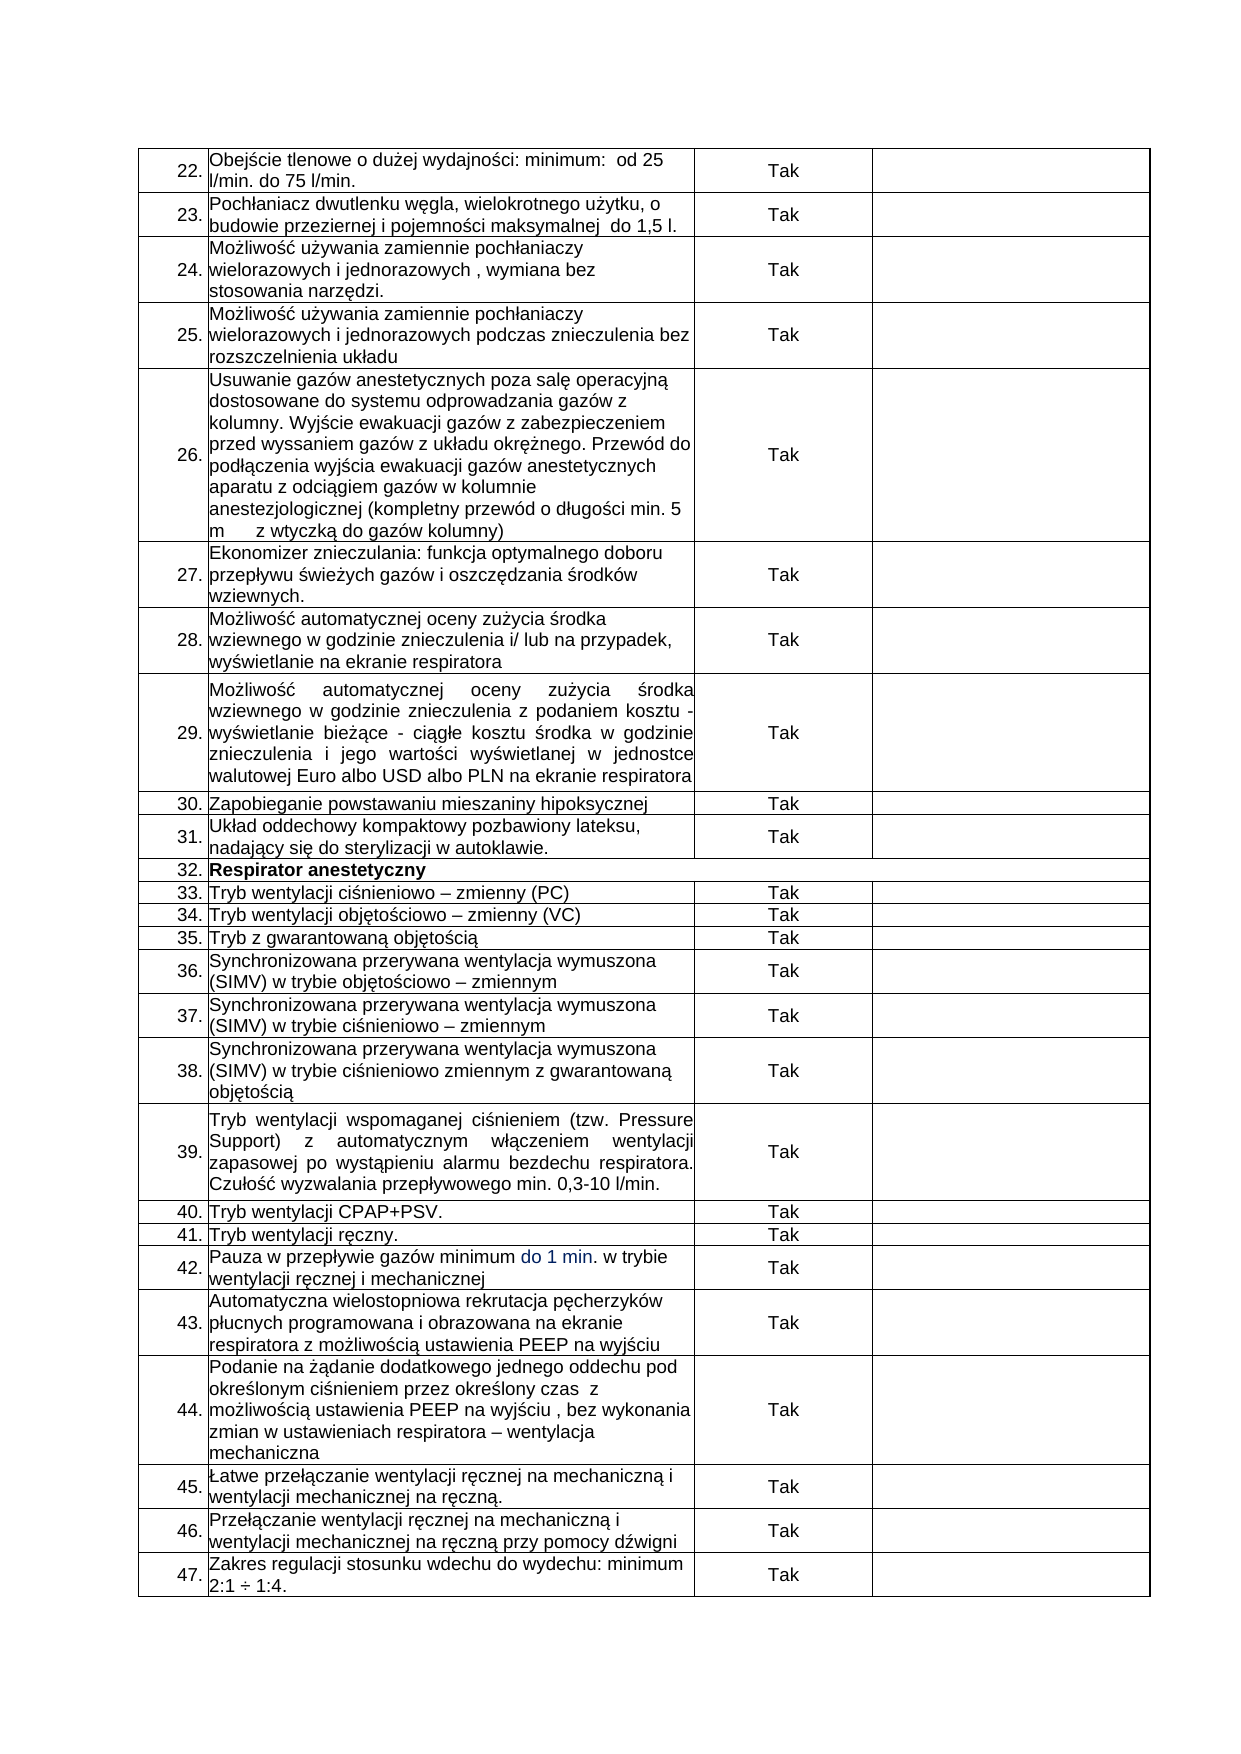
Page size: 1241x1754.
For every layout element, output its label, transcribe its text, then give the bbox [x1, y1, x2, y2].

table_cell [139, 193, 208, 236]
table_cell [873, 149, 1149, 192]
table_cell [873, 193, 1149, 236]
table_cell Usuwanie gazów anestetycznych poza salę operacyjną dostosowane do systemu odprowadzania gazów z kolumny. Wyjście ewakuacji gazów z zabezpieczeniem przed wyssaniem gazów z układu okrężnego. Przewód do podłączenia wyjścia ewakuacji gazów anestetycznych aparatu z odciągiem gazów w kolumnie anestezjologicznej (kompletny przewód o długości min. 5 m z wtyczką do gazów kolumny) [209, 369, 694, 541]
table_cell [139, 1290, 208, 1355]
table_cell Ekonomizer znieczulania: funkcja optymalnego doboru przepływu świeżych gazów i oszczędzania środków wziewnych. [209, 542, 694, 607]
table_cell [139, 1104, 208, 1200]
table_cell [139, 303, 208, 367]
table_cell Zapobieganie powstawaniu mieszaniny hipoksycznej [209, 792, 694, 814]
table_cell Automatyczna wielostopniowa rekrutacja pęcherzyków płucnych programowana i obrazowana na ekranie respiratora z możliwością ustawienia PEEP na wyjściu [209, 1290, 694, 1355]
table_cell Tryb wentylacji wspomaganej ciśnieniem (tzw. Pressure Support) z automatycznym włączeniem wentylacji zapasowej po wystąpieniu alarmu bezdechu respiratora. Czułość wyzwalania przepływowego min. 0,3-10 l/min. [209, 1104, 694, 1200]
table_cell Tak [695, 608, 872, 672]
table_cell Tak [695, 542, 872, 607]
table_cell [873, 303, 1149, 367]
table_cell Tak [695, 1104, 872, 1200]
table_cell Tak [695, 904, 872, 926]
table_cell [139, 1224, 208, 1245]
table_cell [139, 674, 208, 791]
table_cell Tak [695, 882, 872, 903]
table_cell Podanie na żądanie dodatkowego jednego oddechu pod określonym ciśnieniem przez określony czas z możliwością ustawienia PEEP na wyjściu , bez wykonania zmian w ustawieniach respiratora – wentylacja mechaniczna [209, 1356, 694, 1464]
table_cell [873, 904, 1149, 926]
table_cell [873, 1038, 1149, 1102]
table_cell Synchronizowana przerywana wentylacja wymuszona (SIMV) w trybie ciśnieniowo – zmiennym [209, 994, 694, 1037]
table_cell Tak [695, 369, 872, 541]
table_cell [139, 1356, 208, 1464]
table_cell Tak [695, 1509, 872, 1552]
table_cell Tak [695, 237, 872, 302]
table_cell [873, 237, 1149, 302]
table_cell [139, 608, 208, 672]
table_cell Tak [695, 1246, 872, 1289]
table_cell [139, 815, 208, 858]
table_cell [873, 369, 1149, 541]
table_cell Tak [695, 193, 872, 236]
table_cell Pochłaniacz dwutlenku węgla, wielokrotnego użytku, o budowie przeziernej i pojemności maksymalnej do 1,5 l. [209, 193, 694, 236]
table_cell Obejście tlenowe o dużej wydajności: minimum: od 25 l/min. do 75 l/min. [209, 149, 694, 192]
table_cell Tryb wentylacji ręczny. [209, 1224, 694, 1245]
table_cell Tak [695, 1038, 872, 1102]
table_cell [139, 1553, 208, 1596]
table_cell Przełączanie wentylacji ręcznej na mechaniczną i wentylacji mechanicznej na ręczną przy pomocy dźwigni [209, 1509, 694, 1552]
table_cell [873, 608, 1149, 672]
table_cell [139, 882, 208, 903]
table_cell [139, 859, 208, 881]
table_cell Tak [695, 1224, 872, 1245]
table_cell Możliwość automatycznej oceny zużycia środka wziewnego w godzinie znieczulenia i/ lub na przypadek, wyświetlanie na ekranie respiratora [209, 608, 694, 672]
table_cell Respirator anestetyczny [209, 859, 1149, 881]
table_cell Tak [695, 149, 872, 192]
table_cell [139, 950, 208, 993]
table_cell [139, 994, 208, 1037]
table_cell Pauza w przepływie gazów minimum do 1 min. w trybie wentylacji ręcznej i mechanicznej [209, 1246, 694, 1289]
table_cell Tak [695, 950, 872, 993]
table_cell [139, 904, 208, 926]
table_cell Tak [695, 815, 872, 858]
table_cell [873, 882, 1149, 903]
table_cell [873, 1246, 1149, 1289]
table_cell [873, 950, 1149, 993]
table_cell Tak [695, 792, 872, 814]
table_cell Tak [695, 303, 872, 367]
table_cell [873, 994, 1149, 1037]
table_cell [139, 542, 208, 607]
table_cell Tak [695, 1290, 872, 1355]
table_cell [139, 1201, 208, 1222]
table_cell [873, 1201, 1149, 1222]
table_cell Tak [695, 1553, 872, 1596]
table_cell [873, 815, 1149, 858]
table_cell Łatwe przełączanie wentylacji ręcznej na mechaniczną i wentylacji mechanicznej na ręczną. [209, 1465, 694, 1508]
table_cell [139, 1246, 208, 1289]
table_cell [139, 369, 208, 541]
table_cell [873, 1509, 1149, 1552]
table_cell Możliwość używania zamiennie pochłaniaczy wielorazowych i jednorazowych podczas znieczulenia bez rozszczelnienia układu [209, 303, 694, 367]
table_cell Tak [695, 1201, 872, 1222]
table_cell [873, 1224, 1149, 1245]
table_cell Tak [695, 1356, 872, 1464]
table_cell Układ oddechowy kompaktowy pozbawiony lateksu, nadający się do sterylizacji w autoklawie. [209, 815, 694, 858]
table_cell Synchronizowana przerywana wentylacja wymuszona (SIMV) w trybie ciśnieniowo zmiennym z gwarantowaną objętością [209, 1038, 694, 1102]
table_cell Możliwość używania zamiennie pochłaniaczy wielorazowych i jednorazowych , wymiana bez stosowania narzędzi. [209, 237, 694, 302]
table_cell [139, 927, 208, 948]
table_cell Tryb wentylacji objętościowo – zmienny (VC) [209, 904, 694, 926]
table_cell [139, 1465, 208, 1508]
table_cell [873, 792, 1149, 814]
table_cell Tryb wentylacji CPAP+PSV. [209, 1201, 694, 1222]
table_cell [873, 1553, 1149, 1596]
table_cell Tryb wentylacji ciśnieniowo – zmienny (PC) [209, 882, 694, 903]
table_cell [873, 927, 1149, 948]
table_cell [873, 1104, 1149, 1200]
table_cell Synchronizowana przerywana wentylacja wymuszona (SIMV) w trybie objętościowo – zmiennym [209, 950, 694, 993]
table_cell [873, 1465, 1149, 1508]
table_cell Tryb z gwarantowaną objętością [209, 927, 694, 948]
table_cell [873, 1356, 1149, 1464]
table_cell [139, 237, 208, 302]
table_cell [139, 149, 208, 192]
table_cell Tak [695, 1465, 872, 1508]
table_cell Tak [695, 994, 872, 1037]
table_cell Możliwość automatycznej oceny zużycia środka wziewnego w godzinie znieczulenia z podaniem kosztu - wyświetlanie bieżące - ciągłe kosztu środka w godzinie znieczulenia i jego wartości wyświetlanej w jednostce walutowej Euro albo USD albo PLN na ekranie respiratora [209, 674, 694, 722]
table_cell [139, 1509, 208, 1552]
table_cell [873, 674, 1149, 791]
table_cell [873, 1290, 1149, 1355]
table_cell Zakres regulacji stosunku wdechu do wydechu: minimum 2:1 ÷ 1:4. [209, 1553, 694, 1596]
table_cell Tak [695, 927, 872, 948]
table_cell Tak [695, 674, 872, 791]
table_cell [139, 792, 208, 814]
table_cell [873, 542, 1149, 607]
table_cell [139, 1038, 208, 1102]
